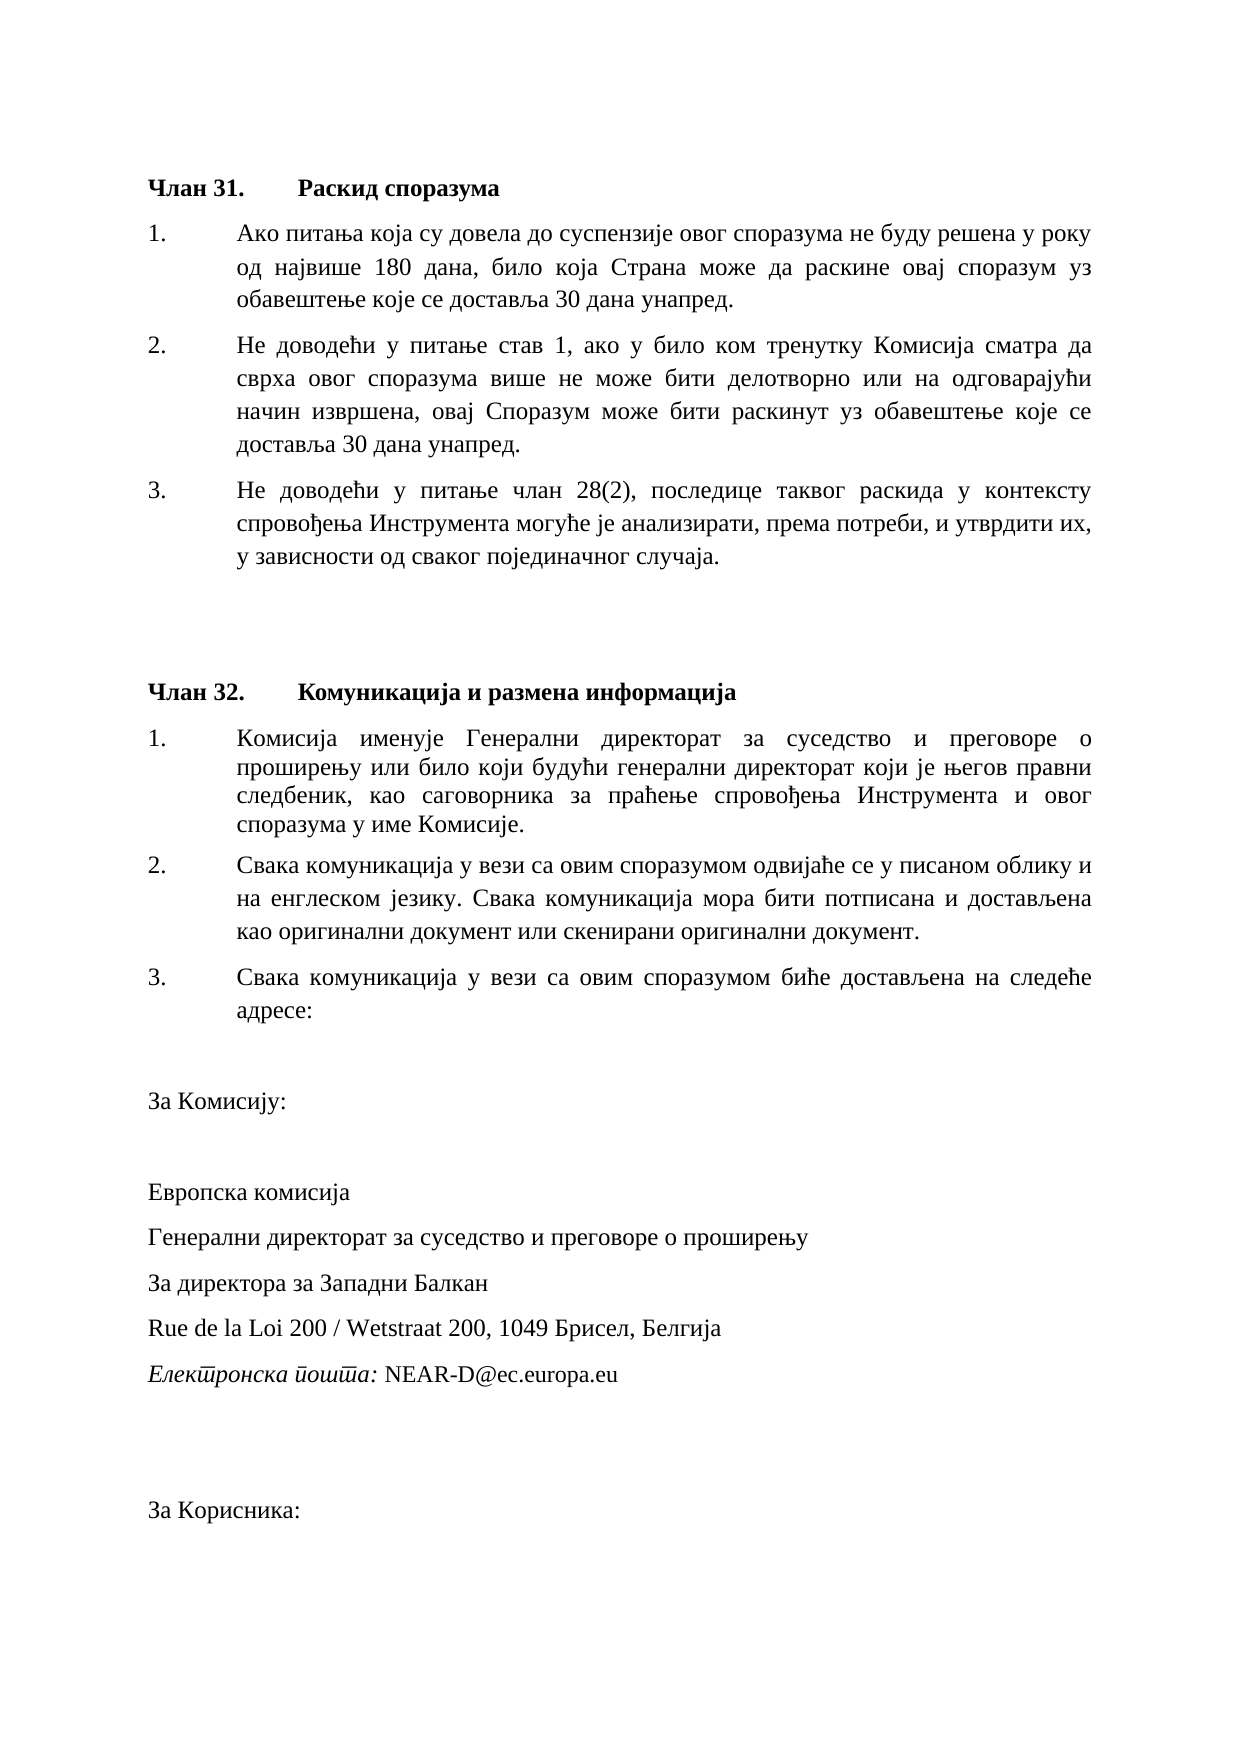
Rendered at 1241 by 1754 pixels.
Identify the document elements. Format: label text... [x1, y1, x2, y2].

list Свака комуникација у вези са овим споразумом биће достављена на следеће адресе: [148, 962, 1093, 1024]
text За директора за Западни Балкан [148, 1268, 1093, 1297]
text За Корисника: [148, 1496, 1093, 1524]
text Генерални директорат за суседство и преговоре о проширењу [148, 1222, 1093, 1251]
list Свака комуникација у вези са овим споразумом одвијаће се у писаном облику и на енглеском језику. Свака комуникација мора бити потписана и достављена као оригинални документ или скенирани оригинални документ. [148, 850, 1093, 945]
text За Комисију: [148, 1086, 1093, 1115]
text Члан 32. Комуникација и размена информација [148, 677, 1093, 706]
list Не доводећи у питање члан 28(2), последице таквог раскида у контексту спровођења Инструмента могуће је анализирати, према потреби, и утврдити их, у зависности од сваког појединачног случаја. [148, 475, 1093, 569]
list Комисија именује Генерални директорат за суседство и преговоре о проширењу или било који будући генерални директорат који је његов правни следбеник, као саговорника за праћење спровођења Инструмента и овог споразума у ​​име Комисије. [148, 723, 1093, 838]
list Не доводећи у питање став 1, ако у било ком тренутку Комисија сматра да сврха овог споразума више не може бити делотворно или на одговарајући начин извршена, овај Споразум може бити раскинут уз обавештење које се доставља 30 дана унапред. [148, 330, 1093, 458]
text Електронска пошта: NEAR-D@ec.europa.eu [148, 1359, 1093, 1388]
text Rue de la Loi 200 / Wetstraat 200, 1049 Брисел, Белгија [148, 1313, 1093, 1342]
list Ако питања која су довела до суспензије овог споразума не буду решена у року од највише 180 дана, било која Страна може да раскине овај споразум уз обавештење које се доставља 30 дана унапред. [148, 218, 1093, 313]
text Члан 31. Раскид споразума [148, 173, 1093, 202]
text Европска комисија [148, 1177, 1093, 1206]
